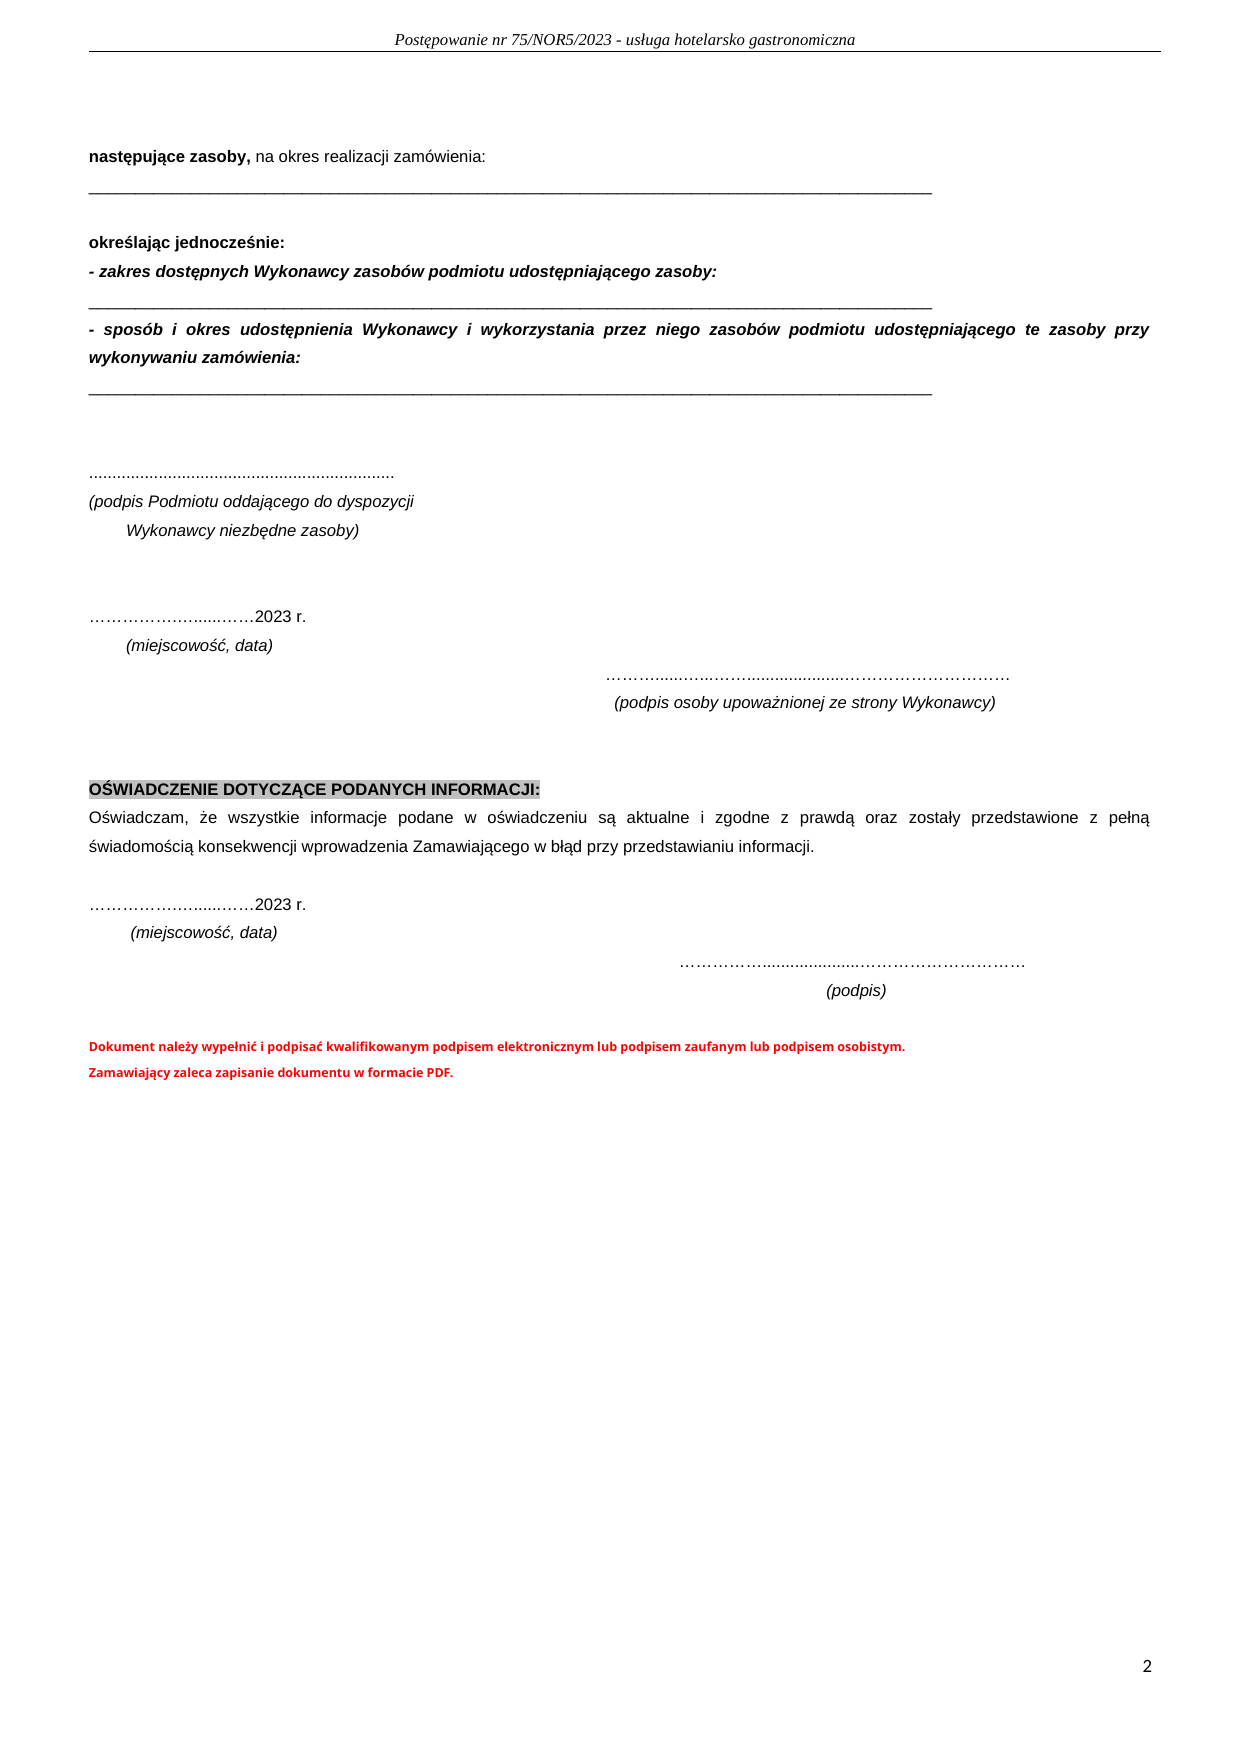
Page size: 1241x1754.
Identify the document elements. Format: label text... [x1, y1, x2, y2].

text (podpis osoby upoważnionej ze strony Wykonawcy) [605, 693, 1152, 712]
text ………......…...…….....................………………………… [89, 664, 1152, 684]
text (podpis Podmiotu oddającego do dyspozycji [89, 492, 1152, 511]
text Wykonawcy niezbędne zasoby) [89, 521, 1152, 540]
text (miejscowość, data) [89, 923, 1152, 942]
text ___________________________________________________________________________________________ [89, 291, 1152, 310]
text …………….…......……2023 r. [89, 894, 1152, 914]
text OŚWIADCZENIE DOTYCZĄCE PODANYCH INFORMACJI: [89, 779, 1152, 799]
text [89, 176, 1152, 195]
text (miejscowość, data) [89, 636, 1152, 655]
text Zamawiający zaleca zapisanie dokumentu w formacie PDF. [89, 1064, 1152, 1081]
text (podpis) [752, 981, 1152, 1000]
text ___________________________________________________________________________________________ [89, 377, 1152, 396]
text - sposób i okres udostępnienia Wykonawcy i wykorzystania przez niego zasobów podmiotu udostępniającego te zasoby przy wykonywaniu zamówienia: [89, 319, 1152, 367]
text Dokument należy wypełnić i podpisać kwalifikowanym podpisem elektronicznym lub podpisem zaufanym lub podpisem osobistym. [89, 1038, 1152, 1055]
text .................................................................. [89, 463, 1152, 482]
text - zakres dostępnych Wykonawcy zasobów podmiotu udostępniającego zasoby: [89, 262, 1152, 281]
text następujące zasoby, na okres realizacji zamówienia: [89, 147, 1152, 166]
text …………….…......……2023 r. [89, 607, 1152, 626]
text określając jednocześnie: [89, 233, 1152, 252]
text Oświadczam, że wszystkie informacje podane w oświadczeniu są aktualne i zgodne z prawdą oraz zostały przedstawione z pełną świadomością konsekwencji wprowadzenia Zamawiającego w błąd przy przedstawianiu informacji. [89, 808, 1152, 856]
text …………….....................………………………… [89, 952, 1152, 971]
